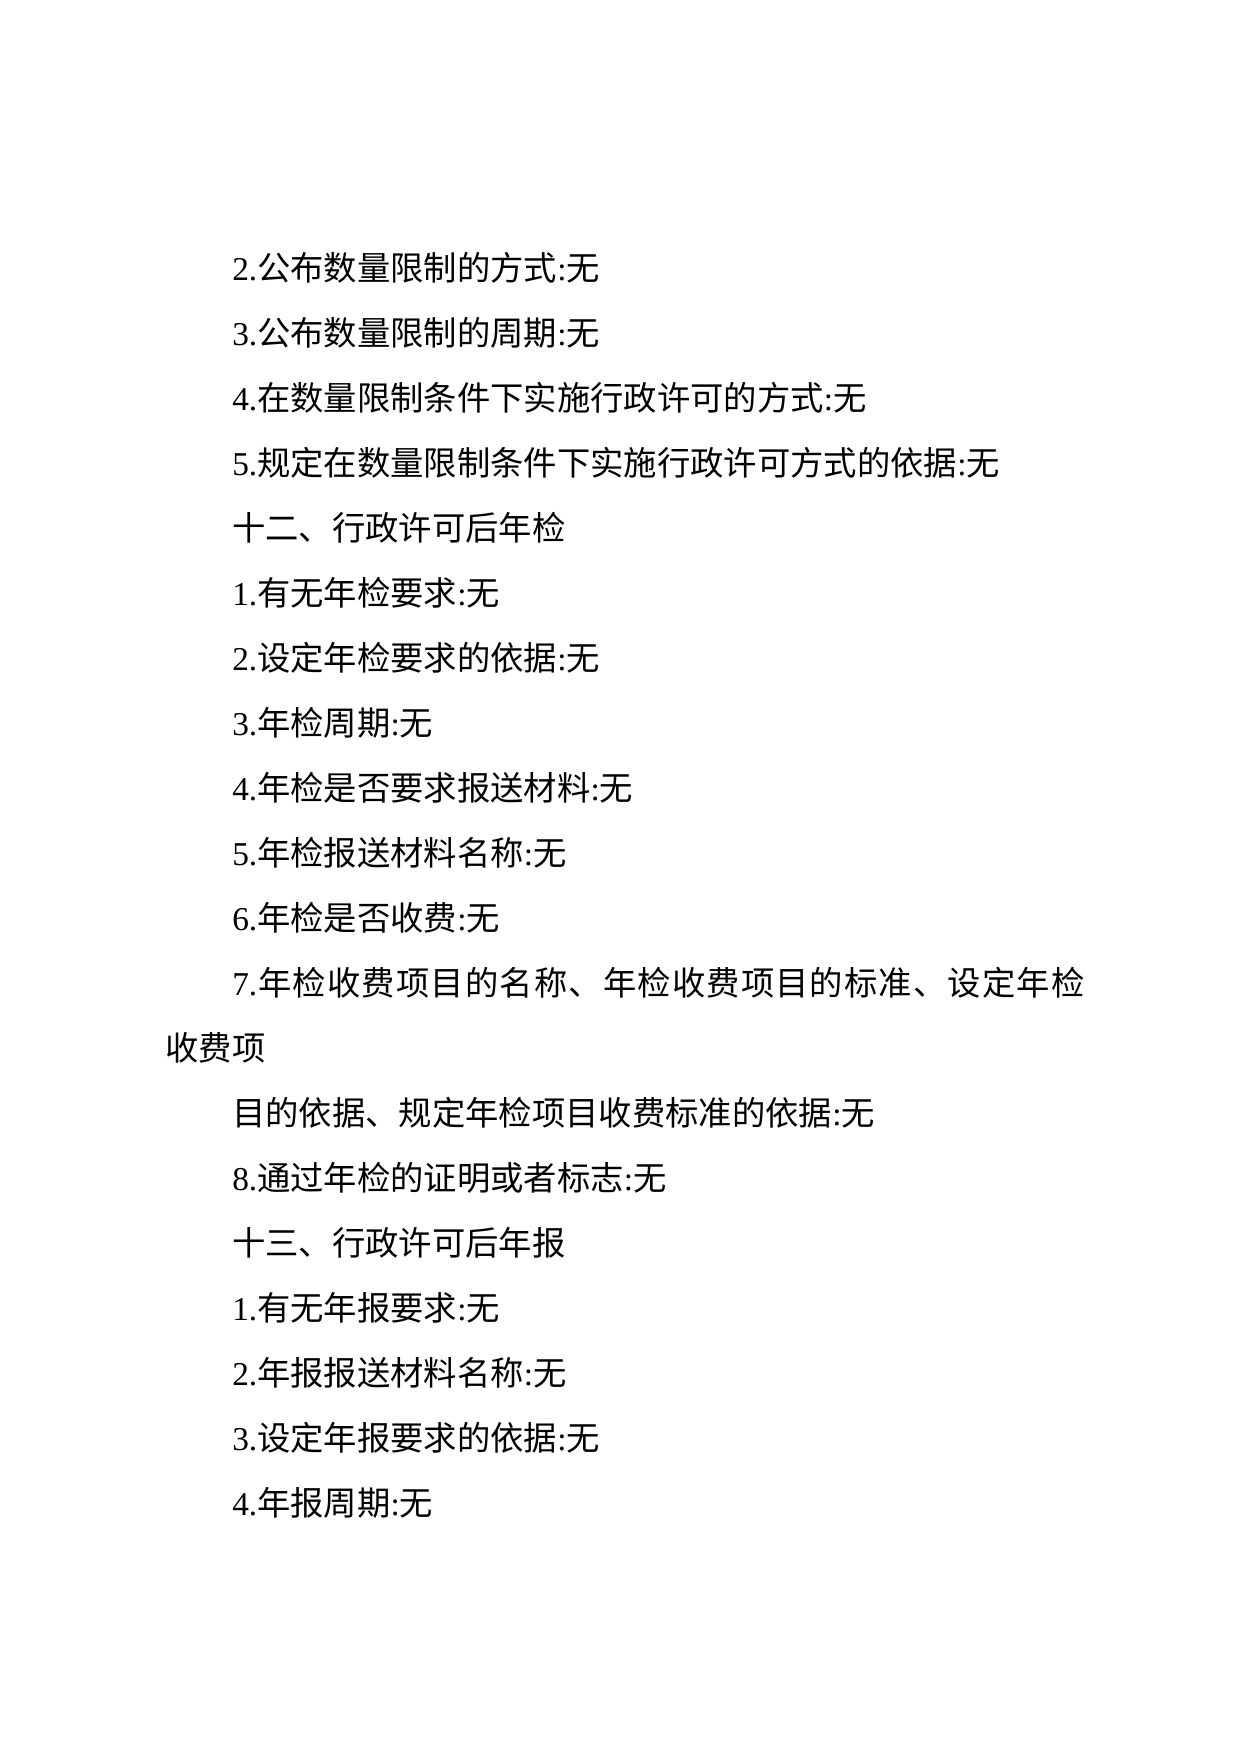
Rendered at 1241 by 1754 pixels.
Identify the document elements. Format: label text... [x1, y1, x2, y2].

text 4.在数量限制条件下实施行政许可的方式:无 [165, 363, 1087, 428]
text 8.通过年检的证明或者标志:无 [165, 1143, 1087, 1208]
text 目的依据、规定年检项目收费标准的依据:无 [165, 1078, 1087, 1143]
text 3.公布数量限制的周期:无 [165, 298, 1087, 363]
text 5.规定在数量限制条件下实施行政许可方式的依据:无 [165, 428, 1087, 493]
text 5.年检报送材料名称:无 [165, 818, 1087, 883]
text 2.公布数量限制的方式:无 [165, 233, 1087, 298]
text 3.设定年报要求的依据:无 [165, 1403, 1087, 1468]
text 1.有无年检要求:无 [165, 558, 1087, 623]
text 2.设定年检要求的依据:无 [165, 623, 1087, 688]
text 7.年检收费项目的名称、年检收费项目的标准、设定年检收费项 [165, 948, 1087, 1078]
text 3.年检周期:无 [165, 688, 1087, 753]
text 4.年报周期:无 [165, 1468, 1087, 1533]
text 4.年检是否要求报送材料:无 [165, 753, 1087, 818]
list 十三、行政许可后年报 [165, 1208, 1087, 1273]
text 1.有无年报要求:无 [165, 1273, 1087, 1338]
text 6.年检是否收费:无 [165, 883, 1087, 948]
list 十二、行政许可后年检 [165, 493, 1087, 558]
text 2.年报报送材料名称:无 [165, 1338, 1087, 1403]
